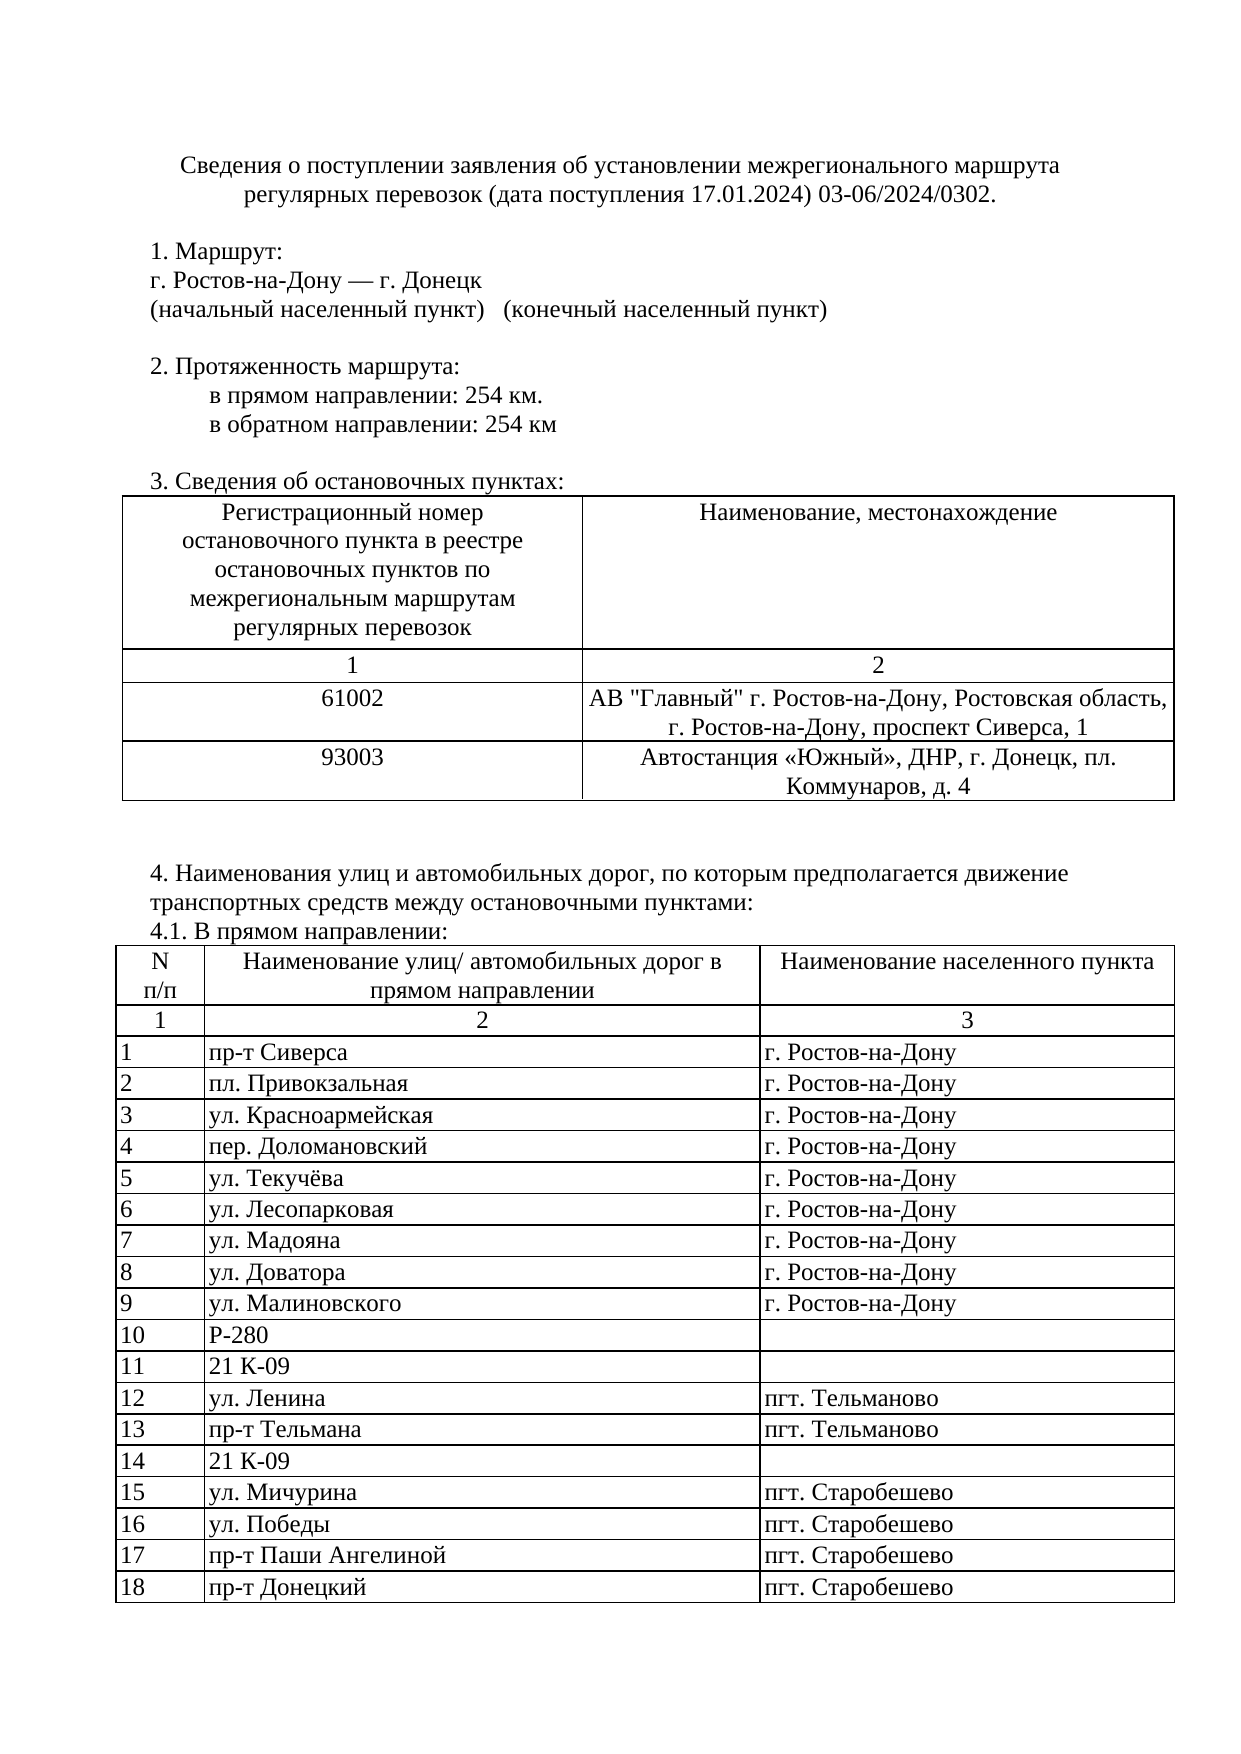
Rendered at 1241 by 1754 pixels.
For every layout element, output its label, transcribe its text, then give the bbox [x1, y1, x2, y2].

table_cell 16 [117, 1509, 204, 1539]
table_cell Р-280 [205, 1320, 759, 1350]
table_cell 13 [117, 1415, 204, 1444]
table_cell 6 [117, 1194, 204, 1224]
table_cell пгт. Старобешево [761, 1477, 1174, 1507]
table_cell пл. Привокзальная [205, 1068, 759, 1098]
table_cell 15 [117, 1477, 204, 1507]
table_cell 61002 [123, 683, 582, 740]
text 3. Сведения об остановочных пунктах: [150, 466, 1090, 495]
table_cell 4 [117, 1131, 204, 1161]
text в прямом направлении: 254 км. [150, 380, 1090, 409]
table_cell 9 [117, 1289, 204, 1318]
text 4. Наименования улиц и автомобильных дорог, по которым предполагается движение транспортных средств между остановочными пунктами: [150, 858, 1090, 916]
table_header Наименование, местонахождение [583, 497, 1173, 648]
text (начальный населенный пункт) (конечный населенный пункт) [150, 294, 1090, 322]
table_cell ул. Мичурина [205, 1477, 759, 1507]
text г. Ростов-на-Дону — г. Донецк [150, 265, 1090, 294]
table_cell пгт. Старобешево [761, 1509, 1174, 1539]
table_cell 7 [117, 1226, 204, 1256]
table_cell г. Ростов-на-Дону [761, 1289, 1174, 1318]
table_cell г. Ростов-на-Дону [761, 1068, 1174, 1098]
table_cell г. Ростов-на-Дону [761, 1257, 1174, 1287]
table_cell г. Ростов-на-Дону [761, 1226, 1174, 1256]
table_cell пр-т Тельмана [205, 1415, 759, 1444]
table_cell ул. Лесопарковая [205, 1194, 759, 1224]
table_cell 1 [123, 650, 582, 681]
table_cell г. Ростов-на-Дону [761, 1163, 1174, 1193]
table_cell пр-т Сиверса [205, 1037, 759, 1067]
table_header Наименование населенного пункта [761, 946, 1174, 1004]
table_cell пгт. Старобешево [761, 1572, 1174, 1602]
table_cell пр-т Паши Ангелиной [205, 1540, 759, 1570]
table_header Регистрационный номер остановочного пункта в реестре остановочных пунктов по межрегиональным маршрутам регулярных перевозок [123, 497, 582, 648]
table_cell ул. Красноармейская [205, 1100, 759, 1130]
table_cell 3 [761, 1006, 1174, 1035]
text в обратном направлении: 254 км [150, 409, 1090, 437]
table_header N п/п [117, 946, 204, 1004]
table_cell ул. Мадояна [205, 1226, 759, 1256]
table_cell 21 К-09 [205, 1352, 759, 1381]
table_cell 3 [117, 1100, 204, 1130]
table_cell 14 [117, 1446, 204, 1476]
table_cell пгт. Тельманово [761, 1383, 1174, 1413]
table_cell 2 [583, 650, 1173, 681]
table_cell 1 [117, 1006, 204, 1035]
table_cell 2 [205, 1006, 759, 1035]
table_cell 93003 [123, 742, 582, 799]
table_cell ул. Ленина [205, 1383, 759, 1413]
table_cell 10 [117, 1320, 204, 1350]
table_cell 12 [117, 1383, 204, 1413]
table_cell пгт. Тельманово [761, 1415, 1174, 1444]
table_cell 17 [117, 1540, 204, 1570]
text Сведения о поступлении заявления об установлении межрегионального маршрута регулярных перевозок (дата поступления 17.01.2024) 03-06/2024/0302. [150, 150, 1090, 207]
table_cell г. Ростов-на-Дону [761, 1100, 1174, 1130]
table_cell г. Ростов-на-Дону [761, 1194, 1174, 1224]
table_cell ул. Текучёва [205, 1163, 759, 1193]
table_cell 8 [117, 1257, 204, 1287]
table_cell АВ "Главный" г. Ростов-на-Дону, Ростовская область, г. Ростов-на-Дону, проспект Сиверса, 1 [583, 683, 1173, 740]
table_cell 2 [117, 1068, 204, 1098]
text 4.1. В прямом направлении: [150, 916, 1090, 945]
table_cell г. Ростов-на-Дону [761, 1037, 1174, 1067]
table_cell ул. Доватора [205, 1257, 759, 1287]
table_cell 5 [117, 1163, 204, 1193]
table_cell 21 К-09 [205, 1446, 759, 1476]
table_cell ул. Победы [205, 1509, 759, 1539]
table_cell пер. Доломановский [205, 1131, 759, 1161]
table_cell г. Ростов-на-Дону [761, 1131, 1174, 1161]
table_cell [761, 1446, 1174, 1476]
table_cell Автостанция «Южный», ДНР, г. Донецк, пл. Коммунаров, д. 4 [583, 742, 1173, 799]
table_cell пр-т Донецкий [205, 1572, 759, 1602]
table_cell [761, 1320, 1174, 1350]
table_cell 1 [117, 1037, 204, 1067]
table_header Наименование улиц/ автомобильных дорог в прямом направлении [205, 946, 759, 1004]
table_cell ул. Малиновского [205, 1289, 759, 1318]
table_cell пгт. Старобешево [761, 1540, 1174, 1570]
text 1. Маршрут: [150, 236, 1090, 265]
text 2. Протяженность маршрута: [150, 351, 1090, 380]
table_cell [761, 1352, 1174, 1381]
table_cell 18 [117, 1572, 204, 1602]
table_cell 11 [117, 1352, 204, 1381]
